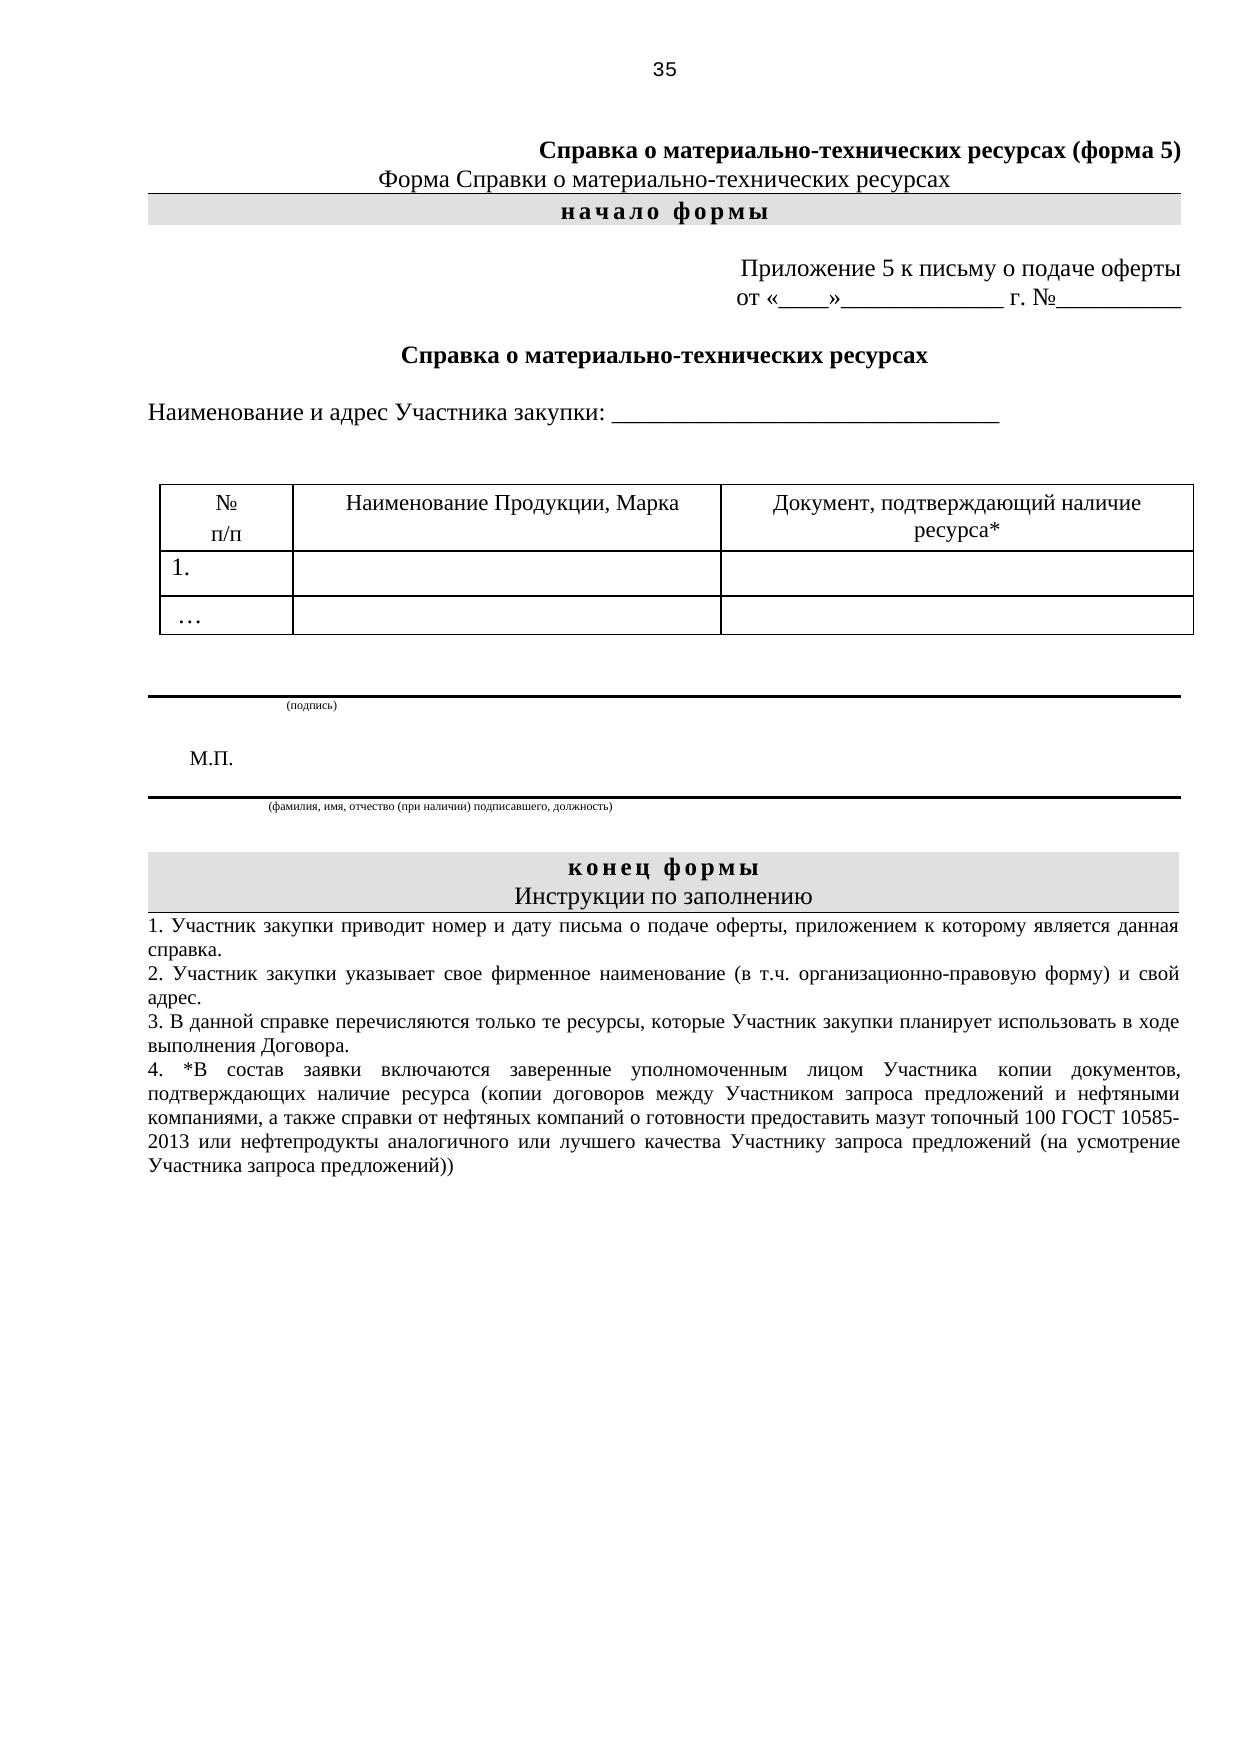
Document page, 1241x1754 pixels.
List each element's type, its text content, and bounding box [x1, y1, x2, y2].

text М.П. [148, 746, 1181, 770]
text начало формы [148, 194, 1181, 225]
text 4. *В состав заявки включаются заверенные уполномоченным лицом Участника копии документов, подтверждающих наличие ресурса (копии договоров между Участником запроса предложений и нефтяными компаниями, а также справки от нефтяных компаний о готовности предоставить мазут топочный 100 ГОСТ 10585-2013 или нефтепродукты аналогичного или лучшего качества Участнику запроса предложений (на усмотрение Участника запроса предложений)) [148, 1057, 1181, 1177]
text 2. Участник закупки указывает свое фирменное наименование (в т.ч. организационно-правовую форму) и свой адрес. [148, 961, 1181, 1009]
text Справка о материально-технических ресурсах [148, 340, 1181, 368]
table_cell [294, 597, 720, 633]
table_cell … [161, 597, 292, 633]
text конец формы [148, 852, 1179, 881]
table_cell [294, 552, 720, 595]
table_cell [722, 552, 1193, 595]
text Справка о материально-технических ресурсах (форма 5) [148, 135, 1181, 164]
table_header Документ, подтверждающий наличие ресурса* [722, 485, 1193, 550]
text 1. Участник закупки приводит номер и дату письма о подаче оферты, приложением к которому является данная справка. [148, 913, 1181, 961]
table_header Наименование Продукции, Марка [294, 485, 720, 550]
table_header № п/п [161, 485, 292, 550]
text (фамилия, имя, отчество (при наличии) подписавшего, должность) [148, 799, 1181, 823]
text Приложение 5 к письму о подаче оферты от «____»_____________ г. №__________ [148, 253, 1181, 311]
text Форма Справки о материально-технических ресурсах [148, 164, 1181, 193]
text Инструкции по заполнению [148, 881, 1179, 912]
table_cell [161, 552, 292, 595]
table_cell [722, 597, 1193, 633]
text Наименование и адрес Участника закупки: _______________________________ [148, 397, 1181, 426]
text 3. В данной справке перечисляются только те ресурсы, которые Участник закупки планирует использовать в ходе выполнения Договора. [148, 1009, 1181, 1057]
text (подпись) [148, 698, 1181, 722]
